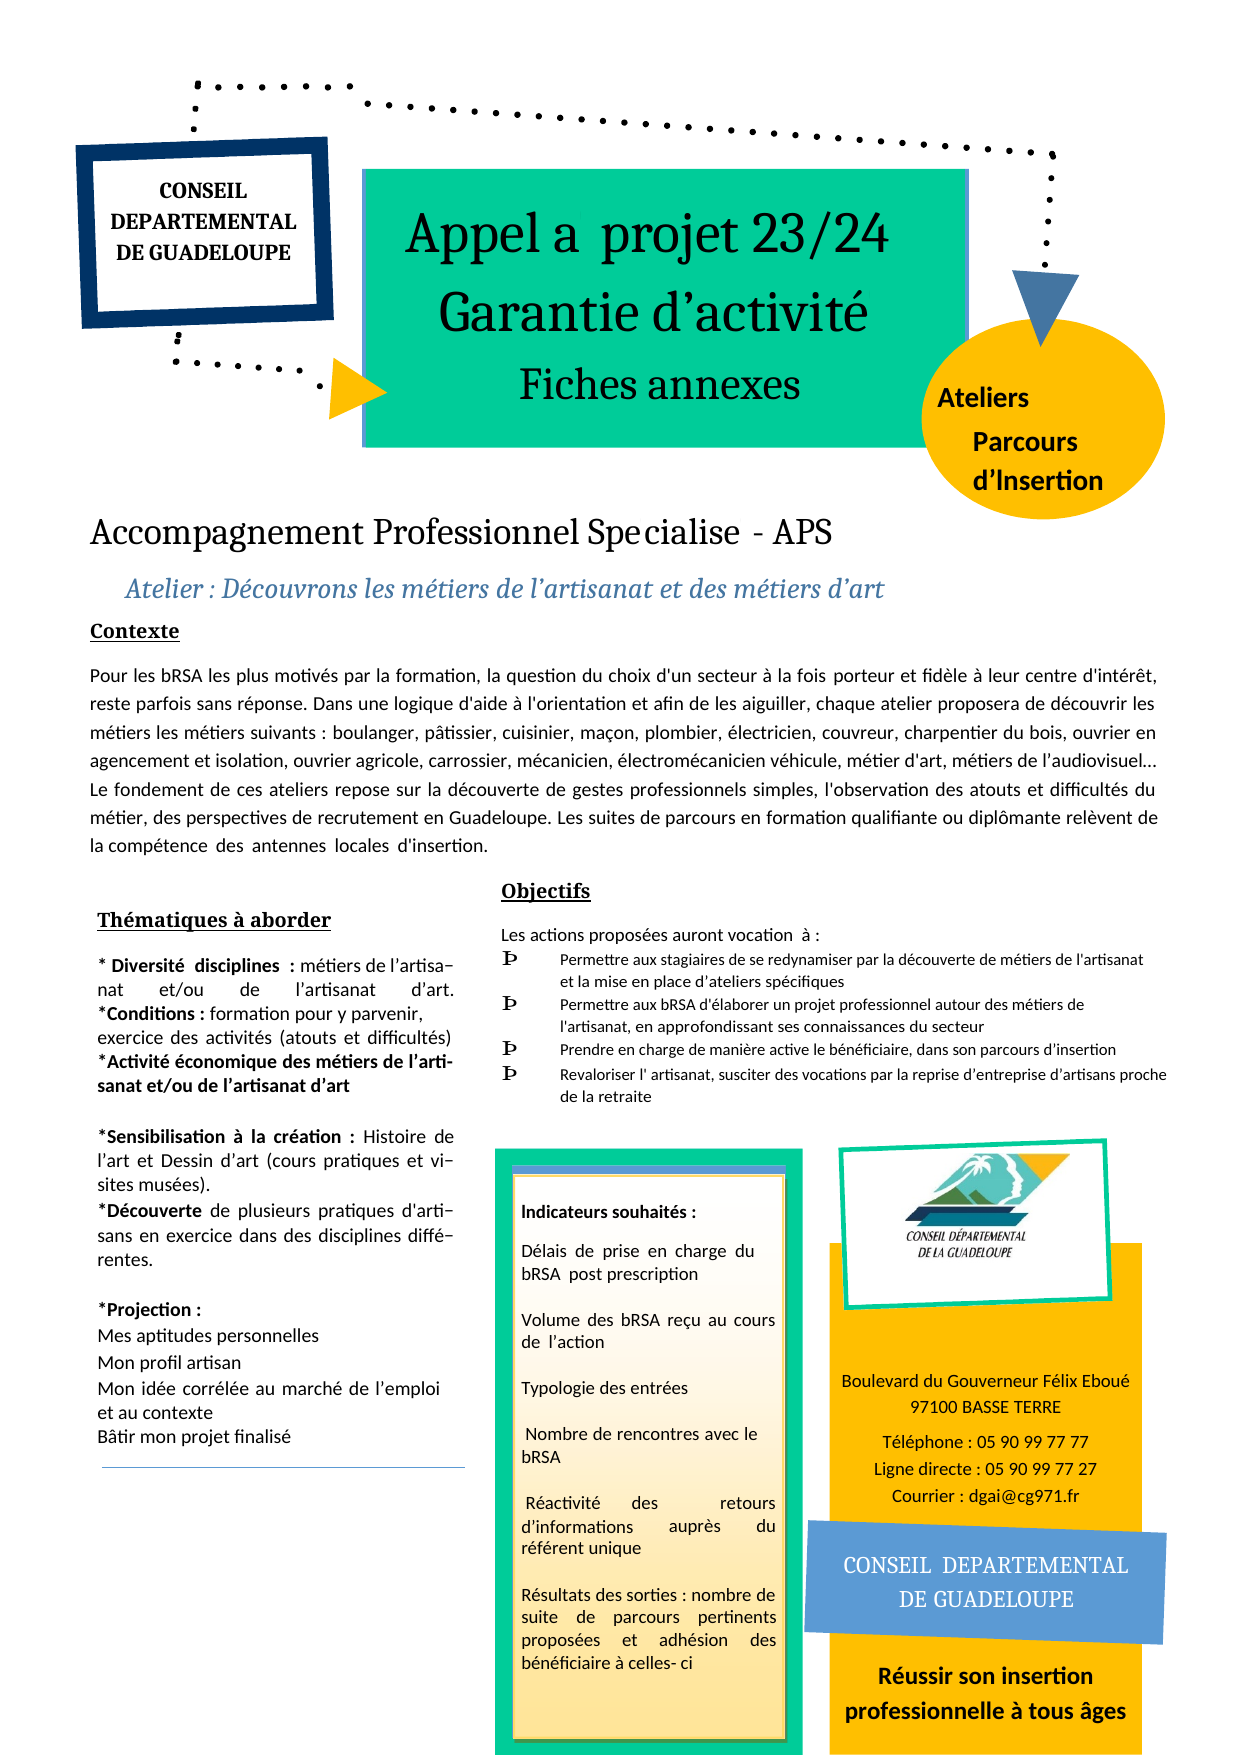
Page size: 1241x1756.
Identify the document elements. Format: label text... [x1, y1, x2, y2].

text nat et/ou de l’artisanat d’art. [97, 977, 489, 1001]
text Mes aptitudes personnelles [97, 1323, 489, 1348]
text Accompagnement Professionnel Spe´cialise´ - APS [89, 510, 1178, 553]
text Þ Permettre aux bRSA d'élaborer un projet professionnel autour des métiers de l'artisanat, en approfondissant ses connaissances du secteur [501, 992, 1159, 1036]
text Fiches annexes Ateliers Parcours d’lnsertion [518, 358, 1140, 498]
text Atelier : Découvrons les métiers de l’artisanat et des métiers d’art [125, 572, 1178, 606]
text * Diversité disciplines : métiers de l’artisa− [97, 953, 489, 977]
text Bâtir mon projet finalisé [97, 1424, 489, 1448]
title Appel a` projet 23/24 Garantie d’activité´ [405, 199, 927, 346]
text *Conditions : formation pour y parvenir, exercice des activités (atouts et difficultés) [97, 1001, 455, 1049]
text Þ Prendre en charge de manière active le bénéficiaire, dans son parcours d’insertion [501, 1037, 1178, 1061]
text *Découverte de plusieurs pratiques d'arti− sans en exercice dans des disciplines diffé− rentes. [97, 1198, 454, 1271]
text Þ Permettre aux stagiaires de se redynamiser par la découverte de métiers de l'artisanat et la mise en place d’ateliers spécifiques [501, 947, 1161, 991]
subtitle Contexte [89, 618, 1178, 645]
picture [513, 1177, 788, 1744]
text Mon idée corrélée au marché de l’emploi et au contexte [97, 1376, 455, 1424]
subtitle *Activité économique des métiers de l’arti- sanat et/ou de l’artisanat d’art [97, 1049, 455, 1098]
text Þ Revaloriser l' artisanat, susciter des vocations par la reprise d’entreprise d’artisans proche de la retraite [501, 1062, 1167, 1106]
text *Sensibilisation à la création : Histoire de l’art et Dessin d’art (cours pratiques et vi− sites musées). [97, 1124, 454, 1197]
text Les actions proposées auront vocation à : [501, 923, 1178, 946]
picture [901, 1153, 1070, 1263]
text Pour les bRSA les plus motivés par la formation, la question du choix d'un secteur à la fois porteur et fidèle à leur centre d'intérêt, reste parfois sans réponse. Dans une logique d'aide à l'orientation et afin de les aiguiller, chaque atelier proposera de découvrir les métiers les métiers suivants : boulanger, pâtissier, cuisinier, maçon, plombier, électricien, couvreur, charpentier du bois, ouvrier en agencement et isolation, ouvrier agricole, carrossier, mécanicien, électromécanicien véhicule, métier d'art, métiers de l’audiovisuel… Le fondement de ces ateliers repose sur la découverte de gestes professionnels simples, l'observation des atouts et difficultés du métier, des perspectives de recrutement en Guadeloupe. Les suites de parcours en formation qualifiante ou diplômante relèvent de la compétence des antennes locales d'insertion. [89, 663, 1158, 858]
text CONSEIL DEPARTEMENTAL DE GUADELOUPE [106, 177, 299, 266]
subtitle Objectifs [501, 877, 1178, 904]
text Mon profil artisan [97, 1350, 489, 1374]
picture [516, 1177, 782, 1736]
subtitle *Projection : [97, 1297, 489, 1321]
subtitle Thématiques à aborder [97, 907, 489, 934]
